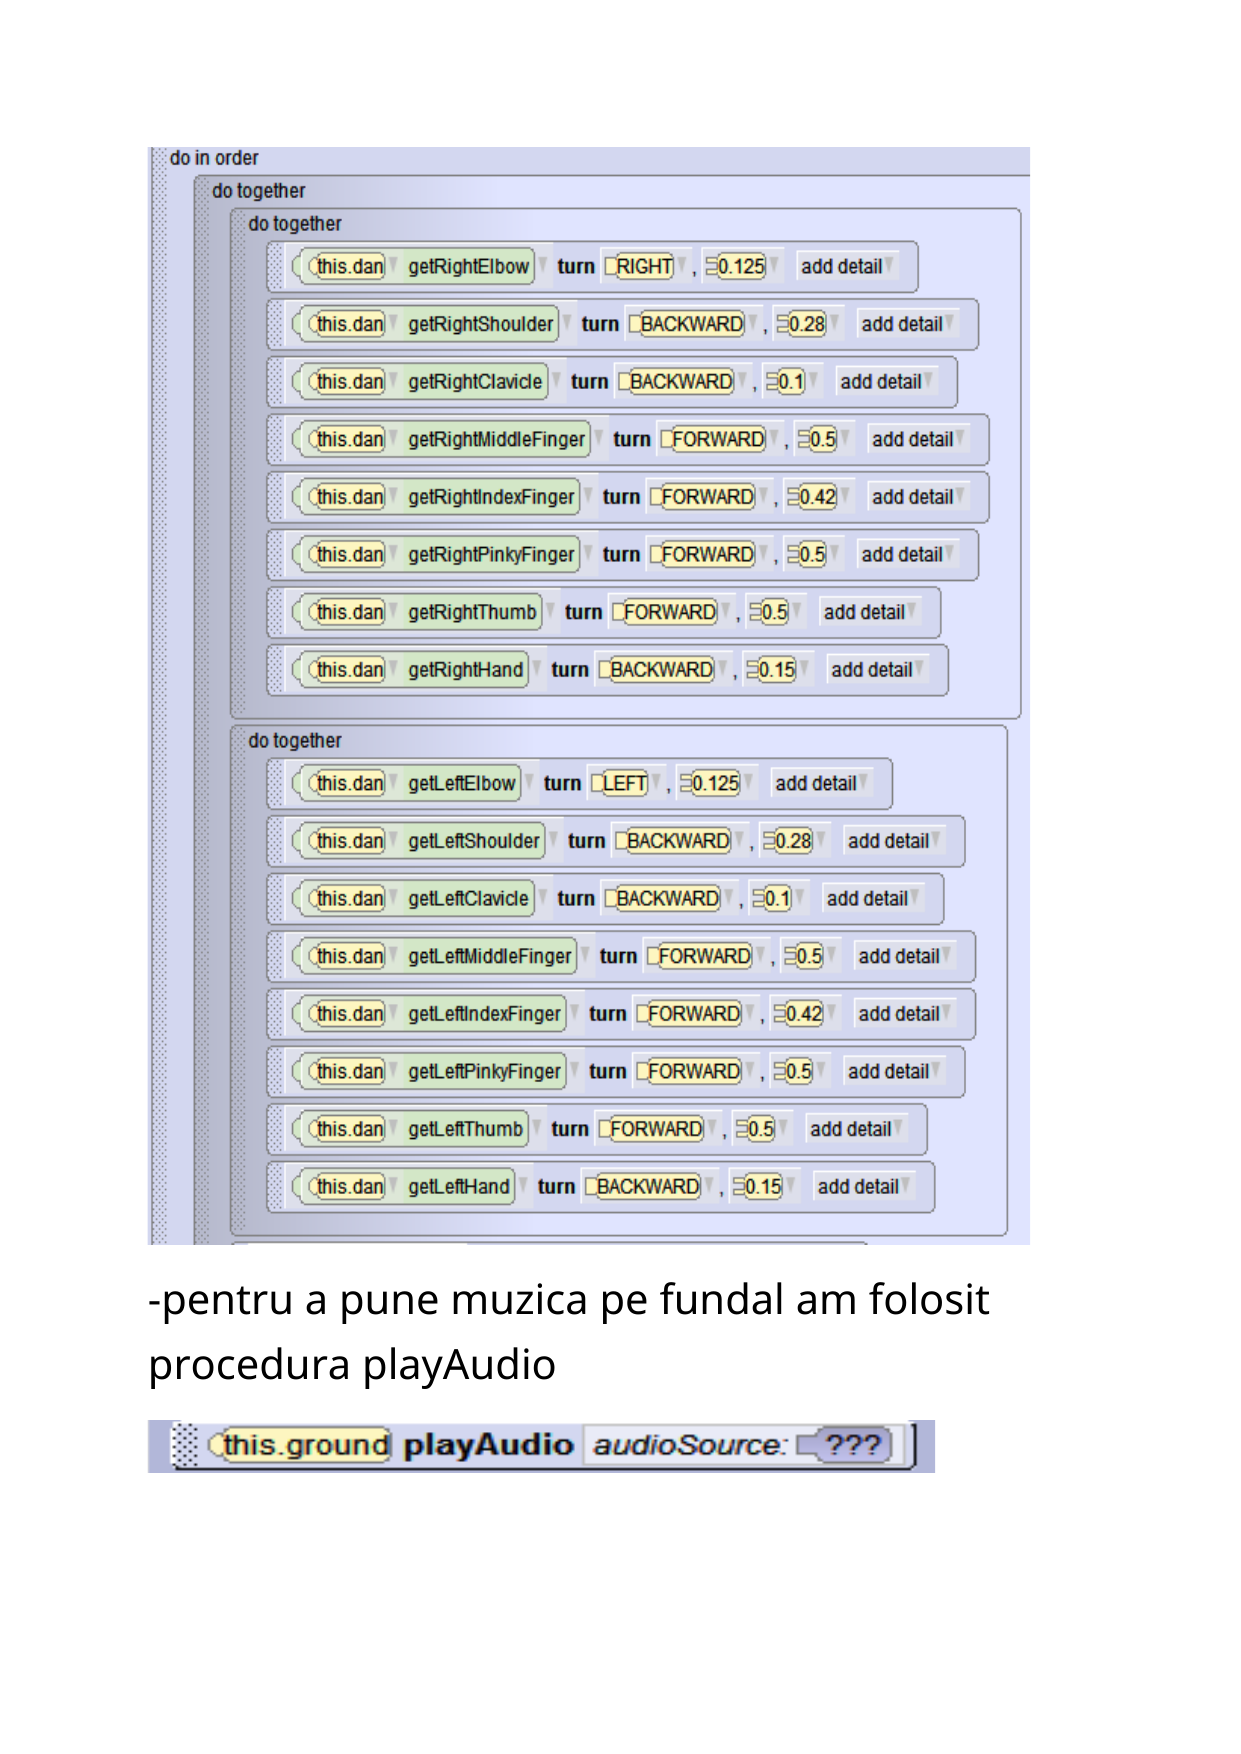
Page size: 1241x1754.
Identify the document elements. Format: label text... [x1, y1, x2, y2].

picture [147, 1420, 935, 1473]
picture [147, 147, 1030, 1245]
text -pentru a pune muzica pe fundal am folosit procedura playAudio [148, 1269, 1093, 1391]
